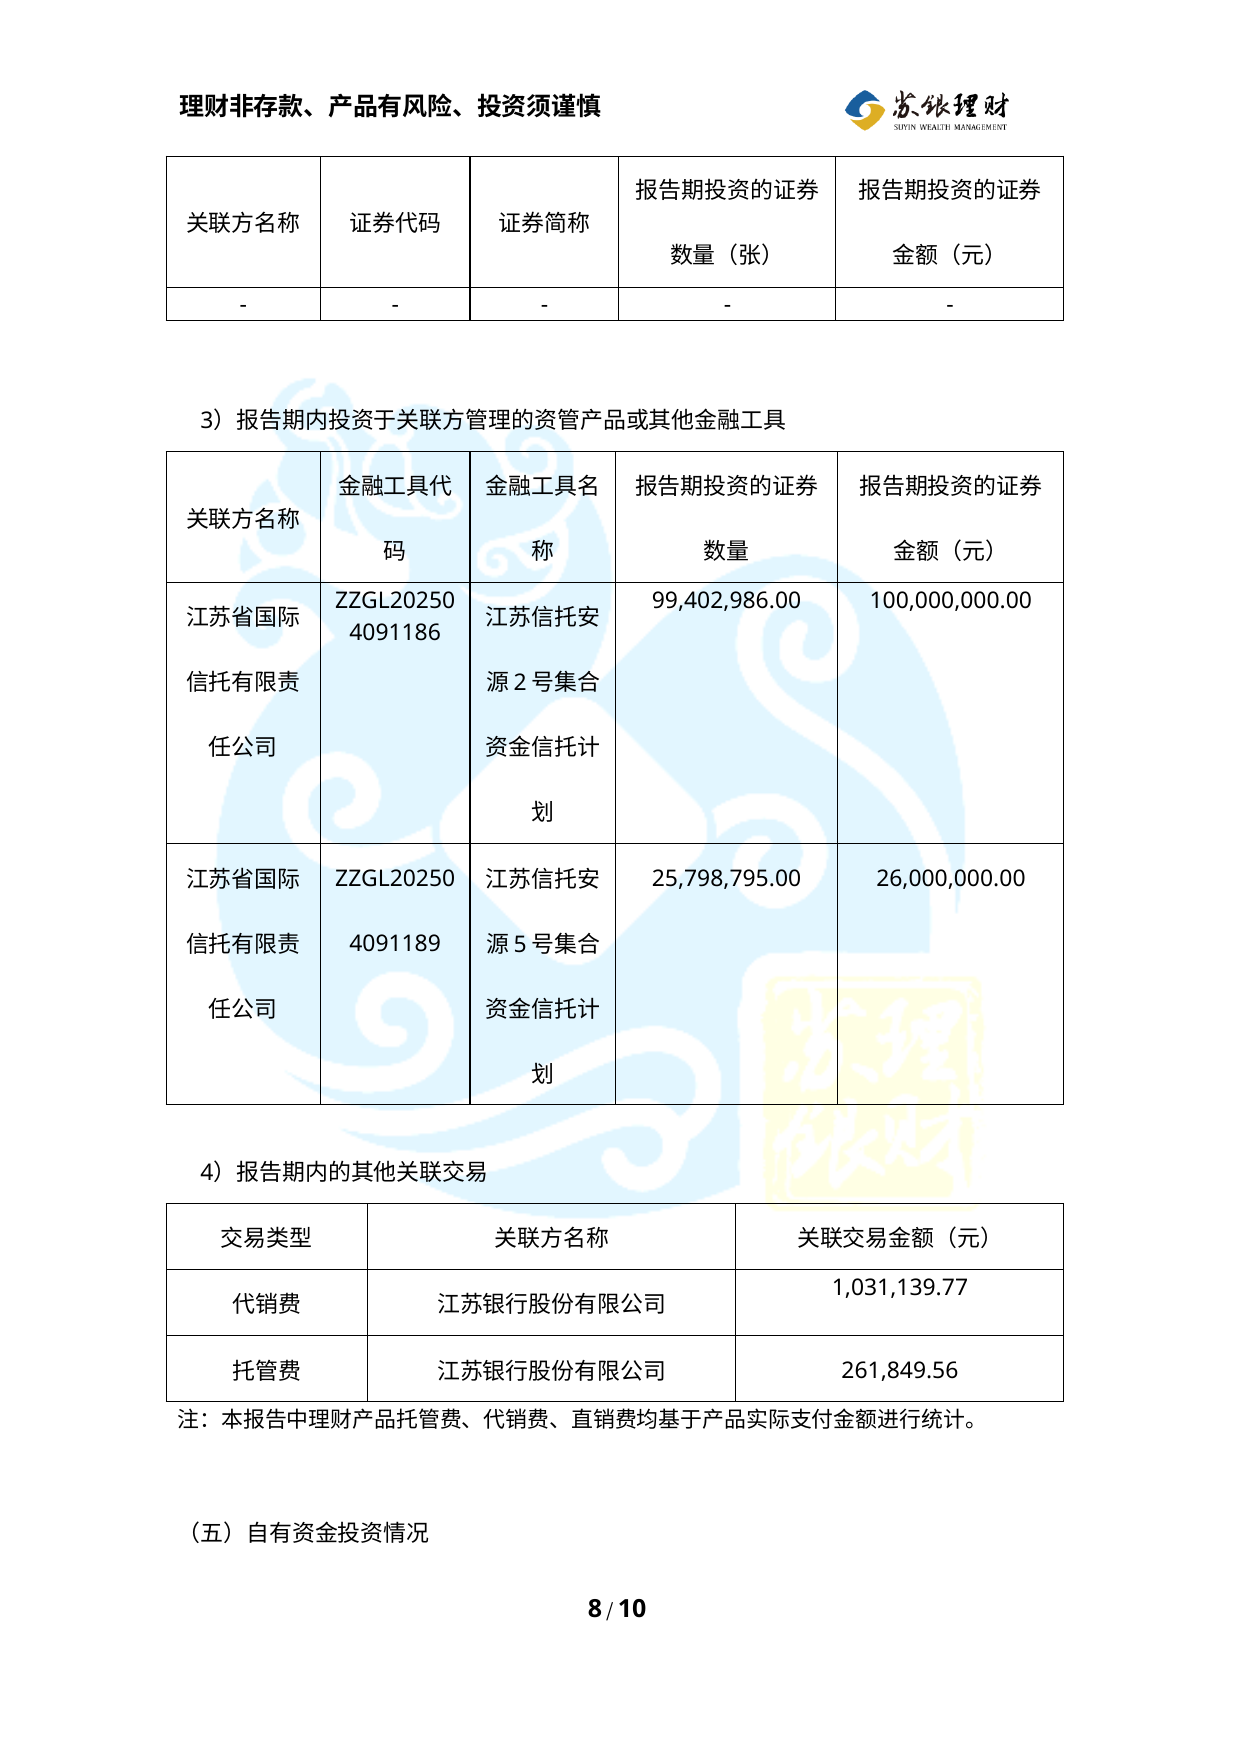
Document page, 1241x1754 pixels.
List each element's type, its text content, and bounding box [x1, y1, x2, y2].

table_cell 1,031,139.77 [736, 1270, 1063, 1335]
table_cell - [321, 288, 469, 320]
table_header 金融工具代码 [321, 452, 469, 582]
table_header 关联方名称 [167, 157, 320, 287]
text 注：本报告中理财产品托管费、代销费、直销费均基于产品实际支付金额进行统计。 [177, 1402, 1053, 1434]
table_cell - [167, 288, 320, 320]
table_cell 托管费 [167, 1336, 367, 1401]
table_header 关联方名称 [167, 452, 320, 582]
table_header 报告期投资的证券金额（元） [838, 452, 1063, 582]
text （五）自有资金投资情况 [177, 1499, 1053, 1564]
table_cell 江苏省国际信托有限责任公司 [167, 844, 320, 1104]
table_cell ZZGL202504091186 [321, 583, 469, 843]
table_header 报告期投资的证券数量 [616, 452, 837, 582]
table_cell - [619, 288, 835, 320]
table_header 证券简称 [471, 157, 618, 287]
list 报告期内的其他关联交易 [177, 1138, 1053, 1203]
list 报告期内投资于关联方管理的资管产品或其他金融工具 [177, 386, 1053, 451]
table_cell 25,798,795.00 [616, 844, 837, 1104]
table_cell - [836, 288, 1063, 320]
table_cell 江苏信托安源2号集合资金信托计划 [471, 583, 615, 843]
table_header 证券代码 [321, 157, 469, 287]
table_header 关联交易金额（元） [736, 1204, 1063, 1269]
table_header 金融工具名称 [471, 452, 615, 582]
table_cell 99,402,986.00 [616, 583, 837, 843]
table_cell 代销费 [167, 1270, 367, 1335]
table_cell 江苏银行股份有限公司 [368, 1270, 735, 1335]
table_header 报告期投资的证券金额（元） [836, 157, 1063, 287]
table_cell - [471, 288, 618, 320]
table_cell 江苏省国际信托有限责任公司 [167, 583, 320, 843]
table_cell 100,000,000.00 [838, 583, 1063, 843]
picture [820, 72, 1039, 143]
table_cell 江苏信托安源5号集合资金信托计划 [471, 844, 615, 1104]
table_cell 江苏银行股份有限公司 [368, 1336, 735, 1401]
table_header 报告期投资的证券数量（张） [619, 157, 835, 287]
table_cell 26,000,000.00 [838, 844, 1063, 1104]
table_cell 261,849.56 [736, 1336, 1063, 1401]
table_cell ZZGL202504091189 [321, 844, 469, 1104]
table_header 交易类型 [167, 1204, 367, 1269]
table_header 关联方名称 [368, 1204, 735, 1269]
